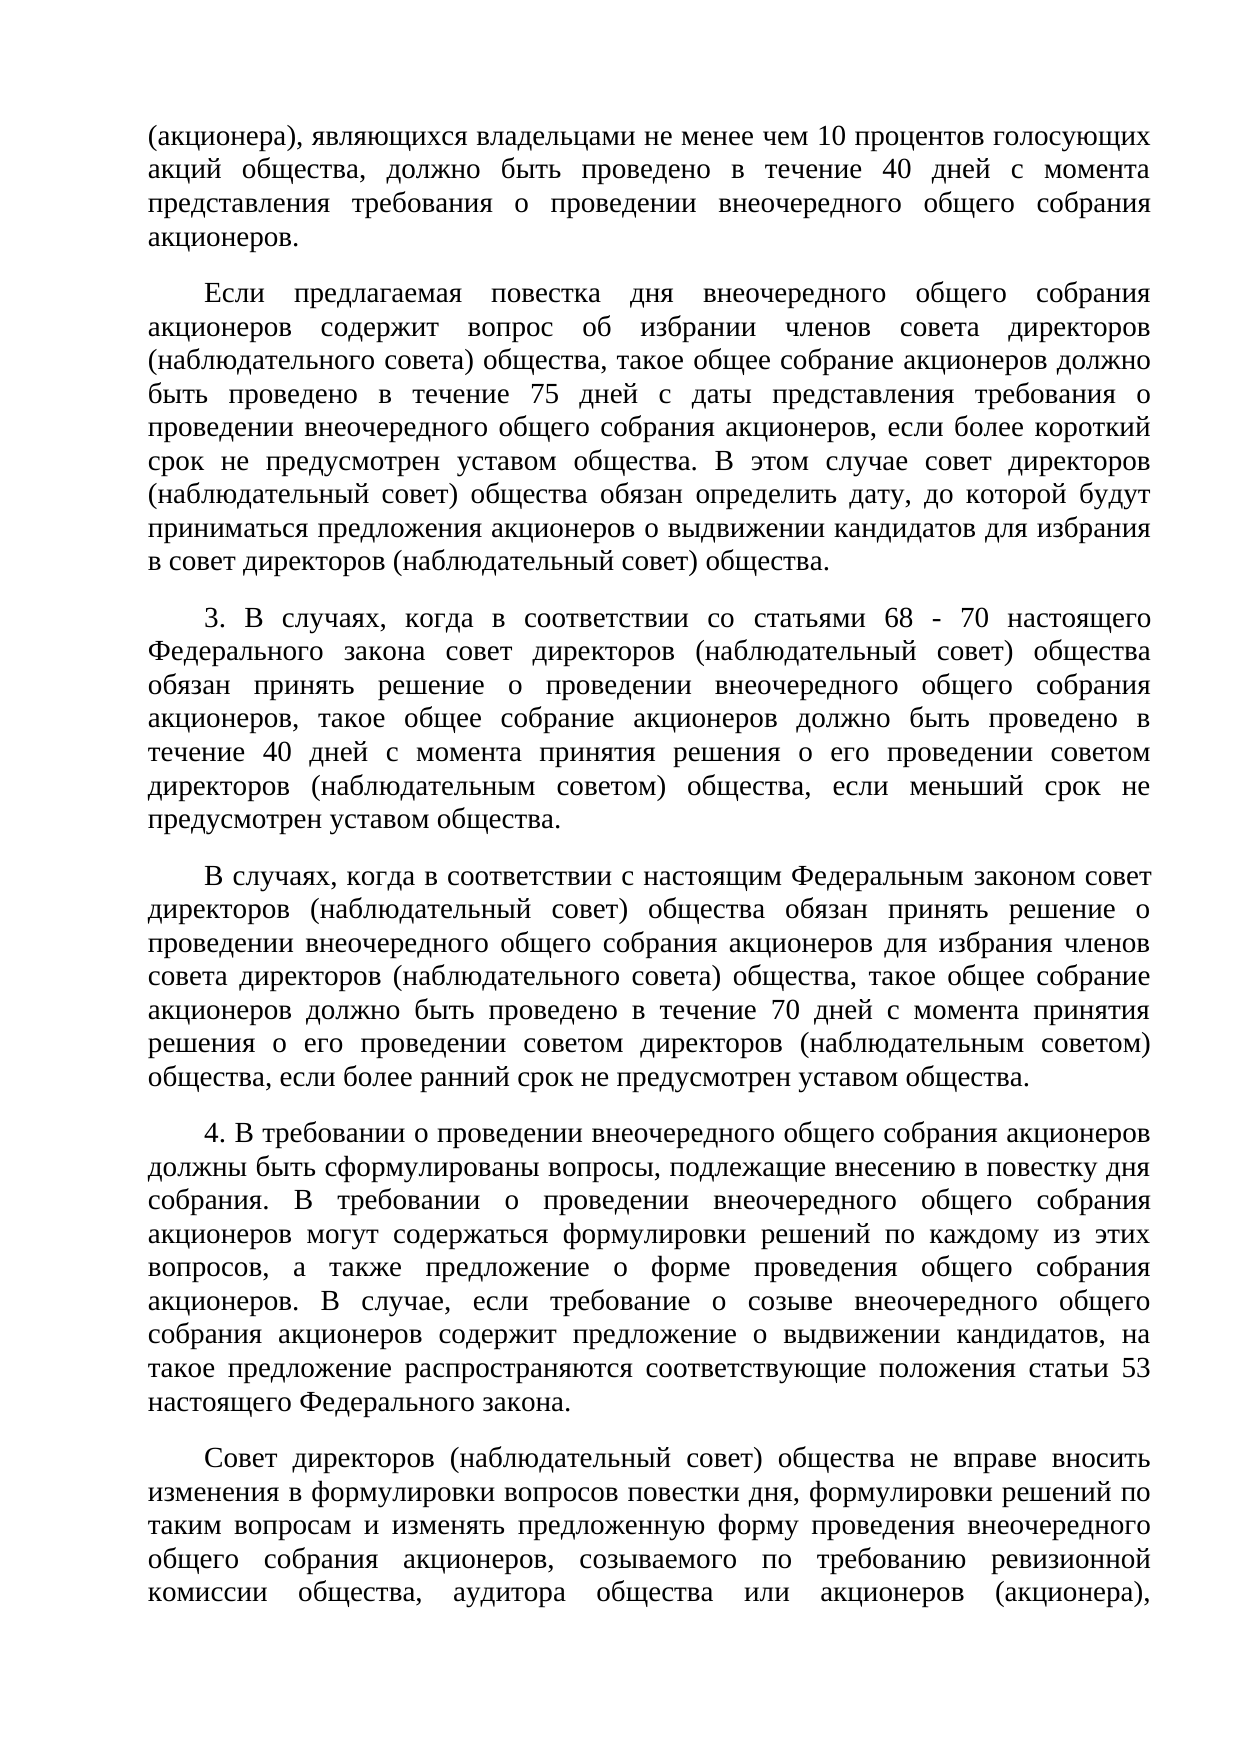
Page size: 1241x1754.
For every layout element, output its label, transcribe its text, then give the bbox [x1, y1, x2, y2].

text 4. В требовании о проведении внеочередного общего собрания акционеров должны быть сформулированы вопросы, подлежащие внесению в повестку дня собрания. В требовании о проведении внеочередного общего собрания акционеров могут содержаться формулировки решений по каждому из этих вопросов, а также предложение о форме проведения общего собрания акционеров. В случае, если требование о созыве внеочередного общего собрания акционеров содержит предложение о выдвижении кандидатов, на такое предложение распространяются соответствующие положения статьи 53 настоящего Федерального закона. [148, 1115, 1152, 1417]
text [148, 1440, 1152, 1608]
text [148, 118, 1152, 252]
text 3. В случаях, когда в соответствии со статьями 68 - 70 настоящего Федерального закона совет директоров (наблюдательный совет) общества обязан принять решение о проведении внеочередного общего собрания акционеров, такое общее собрание акционеров должно быть проведено в течение 40 дней с момента принятия решения о его проведении советом директоров (наблюдательным советом) общества, если меньший срок не предусмотрен уставом общества. [148, 600, 1152, 835]
text В случаях, когда в соответствии с настоящим Федеральным законом совет директоров (наблюдательный совет) общества обязан принять решение о проведении внеочередного общего собрания акционеров для избрания членов совета директоров (наблюдательного совета) общества, такое общее собрание акционеров должно быть проведено в течение 70 дней с момента принятия решения о его проведении советом директоров (наблюдательным советом) общества, если более ранний срок не предусмотрен уставом общества. [148, 858, 1152, 1092]
text Если предлагаемая повестка дня внеочередного общего собрания акционеров содержит вопрос об избрании членов совета директоров (наблюдательного совета) общества, такое общее собрание акционеров должно быть проведено в течение 75 дней с даты представления требования о проведении внеочередного общего собрания акционеров, если более короткий срок не предусмотрен уставом общества. В этом случае совет директоров (наблюдательный совет) общества обязан определить дату, до которой будут приниматься предложения акционеров о выдвижении кандидатов для избрания в совет директоров (наблюдательный совет) общества. [148, 275, 1152, 577]
